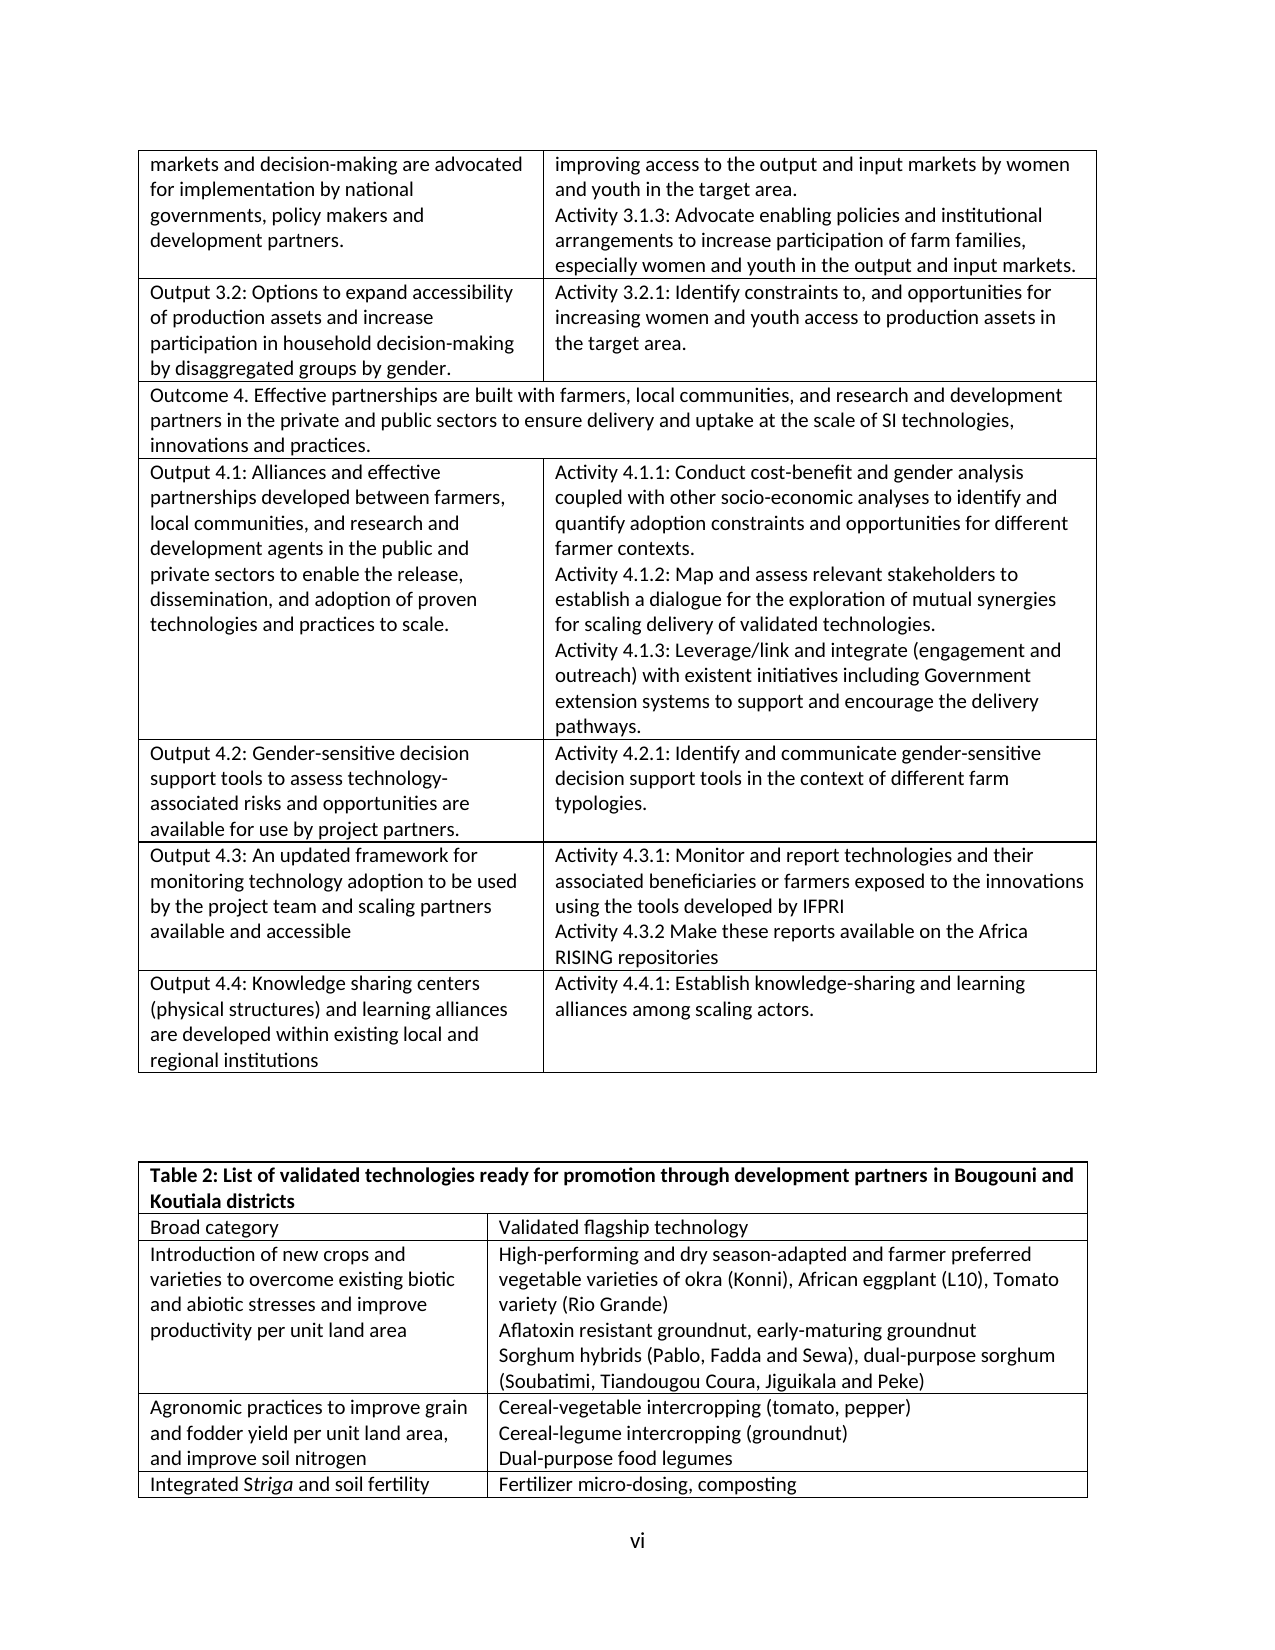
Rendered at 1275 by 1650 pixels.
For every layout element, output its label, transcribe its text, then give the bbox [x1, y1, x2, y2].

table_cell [139, 1472, 487, 1497]
table_cell Output 4.3: An updated framework for monitoring technology adoption to be used by the project team and scaling partners available and accessible [139, 843, 543, 969]
table_cell Output 4.4: Knowledge sharing centers (physical structures) and learning alliances are developed within existing local and regional institutions [139, 971, 543, 1072]
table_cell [488, 1472, 1087, 1497]
table_cell Activity 3.2.1: Identify constraints to, and opportunities for increasing women and youth access to production assets in the target area. [544, 279, 1096, 381]
table_cell Activity 4.2.1: Identify and communicate gender-sensitive decision support tools in the context of different farm typologies. [544, 740, 1096, 841]
table_cell Output 4.1: Alliances and effective partnerships developed between farmers, local communities, and research and development agents in the public and private sectors to enable the release, dissemination, and adoption of proven technologies and practices to scale. [139, 459, 543, 739]
table_header Table 2: List of validated technologies ready for promotion through development partners in Bougouni and Koutiala districts [139, 1163, 1087, 1213]
table_cell Activity 4.1.1: Conduct cost-benefit and gender analysis coupled with other socio-economic analyses to identify and quantify adoption constraints and opportunities for different farmer contexts. Activity 4.1.2: Map and assess relevant stakeholders to establish a dialogue for the exploration of mutual synergies for scaling delivery of validated technologies. Activity 4.1.3: Leverage/link and integrate (engagement and outreach) with existent initiatives including Government extension systems to support and encourage the delivery pathways. [544, 459, 1096, 739]
table_cell Output 3.2: Options to expand accessibility of production assets and increase participation in household decision-making by disaggregated groups by gender. [139, 279, 543, 381]
table_cell Introduction of new crops and varieties to overcome existing biotic and abiotic stresses and improve productivity per unit land area [139, 1241, 487, 1393]
table_cell Cereal-vegetable intercropping (tomato, pepper) Cereal-legume intercropping (groundnut) Dual-purpose food legumes [488, 1394, 1087, 1471]
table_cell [139, 151, 543, 278]
table_cell Activity 4.4.1: Establish knowledge-sharing and learning alliances among scaling actors. [544, 971, 1096, 1072]
table_cell Agronomic practices to improve grain and fodder yield per unit land area, and improve soil nitrogen [139, 1394, 487, 1471]
table_cell Validated flagship technology [488, 1214, 1087, 1240]
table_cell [544, 151, 1096, 278]
table_cell Outcome 4. Effective partnerships are built with farmers, local communities, and research and development partners in the private and public sectors to ensure delivery and uptake at the scale of SI technologies, innovations and practices. [139, 382, 1096, 458]
table_cell High-performing and dry season-adapted and farmer preferred vegetable varieties of okra (Konni), African eggplant (L10), Tomato variety (Rio Grande) Aflatoxin resistant groundnut, early-maturing groundnut Sorghum hybrids (Pablo, Fadda and Sewa), dual-purpose sorghum (Soubatimi, Tiandougou Coura, Jiguikala and Peke) [488, 1241, 1087, 1393]
table_cell Output 4.2: Gender-sensitive decision support tools to assess technology-associated risks and opportunities are available for use by project partners. [139, 740, 543, 841]
table_cell Broad category [139, 1214, 487, 1240]
table_cell Activity 4.3.1: Monitor and report technologies and their associated beneficiaries or farmers exposed to the innovations using the tools developed by IFPRI Activity 4.3.2 Make these reports available on the Africa RISING repositories [544, 843, 1096, 969]
